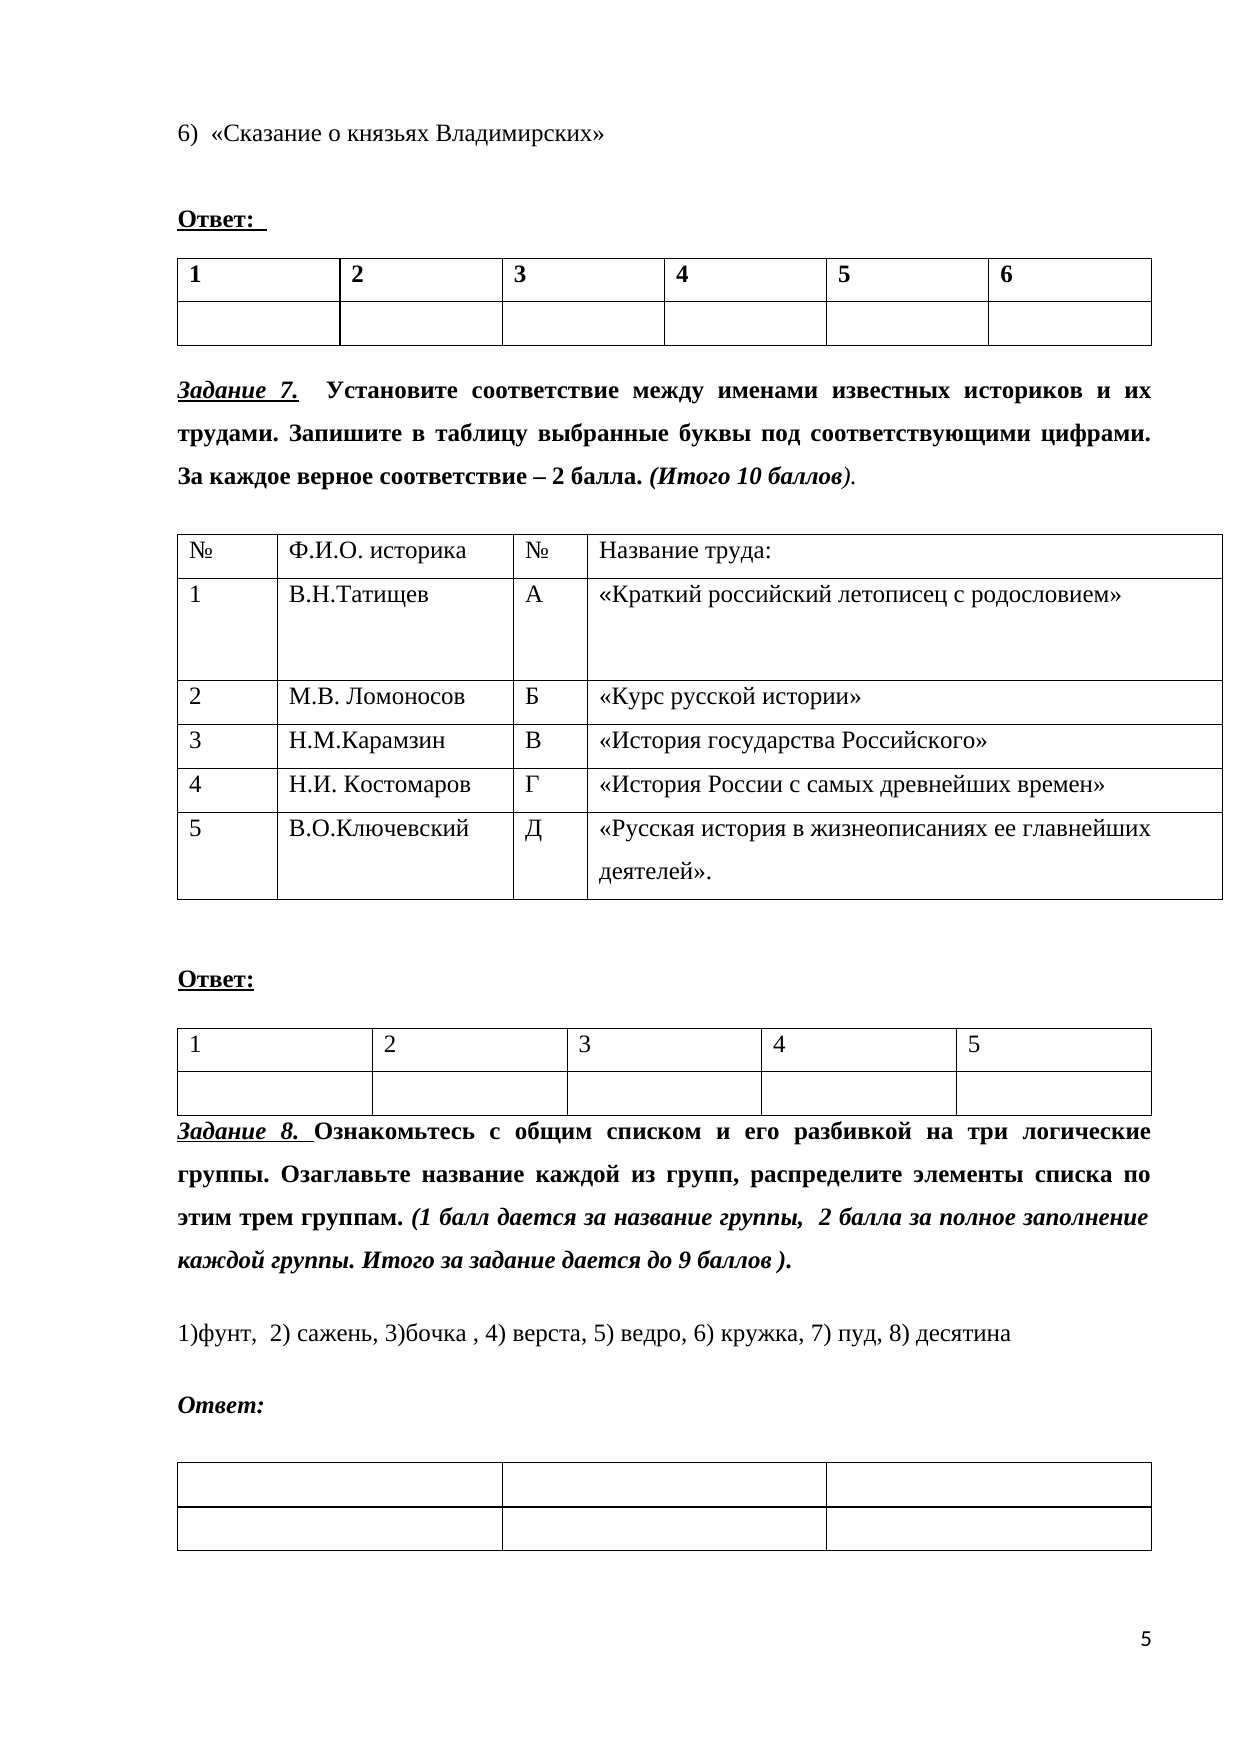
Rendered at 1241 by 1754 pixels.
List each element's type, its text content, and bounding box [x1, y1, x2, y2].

table_cell [503, 1508, 826, 1550]
table_cell «История России с самых древнейших времен» [588, 769, 1222, 812]
table_cell [178, 1072, 372, 1115]
table_cell [503, 302, 664, 345]
table_cell [665, 302, 826, 345]
table_header Ф.И.О. историка [278, 535, 513, 578]
table_header 5 [827, 259, 988, 301]
table_cell Б [514, 681, 587, 724]
table_header 4 [665, 259, 826, 301]
table_header 5 [957, 1029, 1151, 1071]
table_header № [178, 535, 277, 578]
table_cell [568, 1072, 761, 1115]
table_cell В [514, 725, 587, 768]
table_header Название труда: [588, 535, 1222, 578]
text Ответ: [177, 964, 1152, 993]
table_cell [341, 302, 502, 345]
table_cell 4 [178, 769, 277, 812]
text 1)фунт, 2) сажень, 3)бочка , 4) верста, 5) ведро, 6) кружка, 7) пуд, 8) десятина [177, 1318, 1152, 1346]
table_cell В.Н.Татищев [278, 579, 513, 680]
table_cell В.О.Ключевский [278, 813, 513, 899]
table_cell М.В. Ломоносов [278, 681, 513, 724]
table_header 3 [503, 259, 664, 301]
table_cell Н.И. Костомаров [278, 769, 513, 812]
table_header 6 [989, 259, 1151, 301]
table_cell Д [514, 813, 587, 899]
table_cell [178, 1508, 502, 1550]
table_cell «История государства Российского» [588, 725, 1222, 768]
table_header 1 [178, 259, 339, 301]
table_cell «Курс русской истории» [588, 681, 1222, 724]
table_header [503, 1463, 826, 1506]
table_cell Г [514, 769, 587, 812]
table_cell [827, 302, 988, 345]
table_header 3 [568, 1029, 761, 1071]
table_header [827, 1463, 1151, 1506]
table_header 1 [178, 1029, 372, 1071]
text Задание 8. Ознакомьтесь с общим списком и его разбивкой на три логические группы. Озаглавьте название каждой из групп, распределите элементы списка по этим трем группам. (1 балл дается за название группы, 2 балла за полное заполнение каждой группы. Итого за задание дается до 9 баллов ). [177, 1116, 1152, 1274]
table_header [178, 1463, 502, 1506]
text Ответ: [177, 1390, 1152, 1419]
table_header № [514, 535, 587, 578]
table_cell 1 [178, 579, 277, 680]
table_cell [178, 302, 339, 345]
table_cell «Краткий российский летописец с родословием» [588, 579, 1222, 680]
text 6) «Сказание о князьях Владимирских» [177, 118, 1152, 179]
table_cell [827, 1508, 1151, 1550]
table_cell А [514, 579, 587, 680]
table_header 2 [373, 1029, 567, 1071]
table_cell [762, 1072, 956, 1115]
text Задание 7. Установите соответствие между именами известных историков и их трудами. Запишите в таблицу выбранные буквы под соответствующими цифрами. За каждое верное соответствие – 2 балла. (Итого 10 баллов). [177, 375, 1152, 490]
table_header 2 [341, 259, 502, 301]
table_cell 5 [178, 813, 277, 899]
table_cell Н.М.Карамзин [278, 725, 513, 768]
table_cell 2 [178, 681, 277, 724]
table_cell 3 [178, 725, 277, 768]
text Ответ: [177, 204, 1152, 233]
table_cell «Русская история в жизнеописаниях ее главнейших деятелей». [588, 813, 1222, 899]
table_cell [957, 1072, 1151, 1115]
table_cell [373, 1072, 567, 1115]
table_cell [989, 302, 1151, 345]
table_header 4 [762, 1029, 956, 1071]
